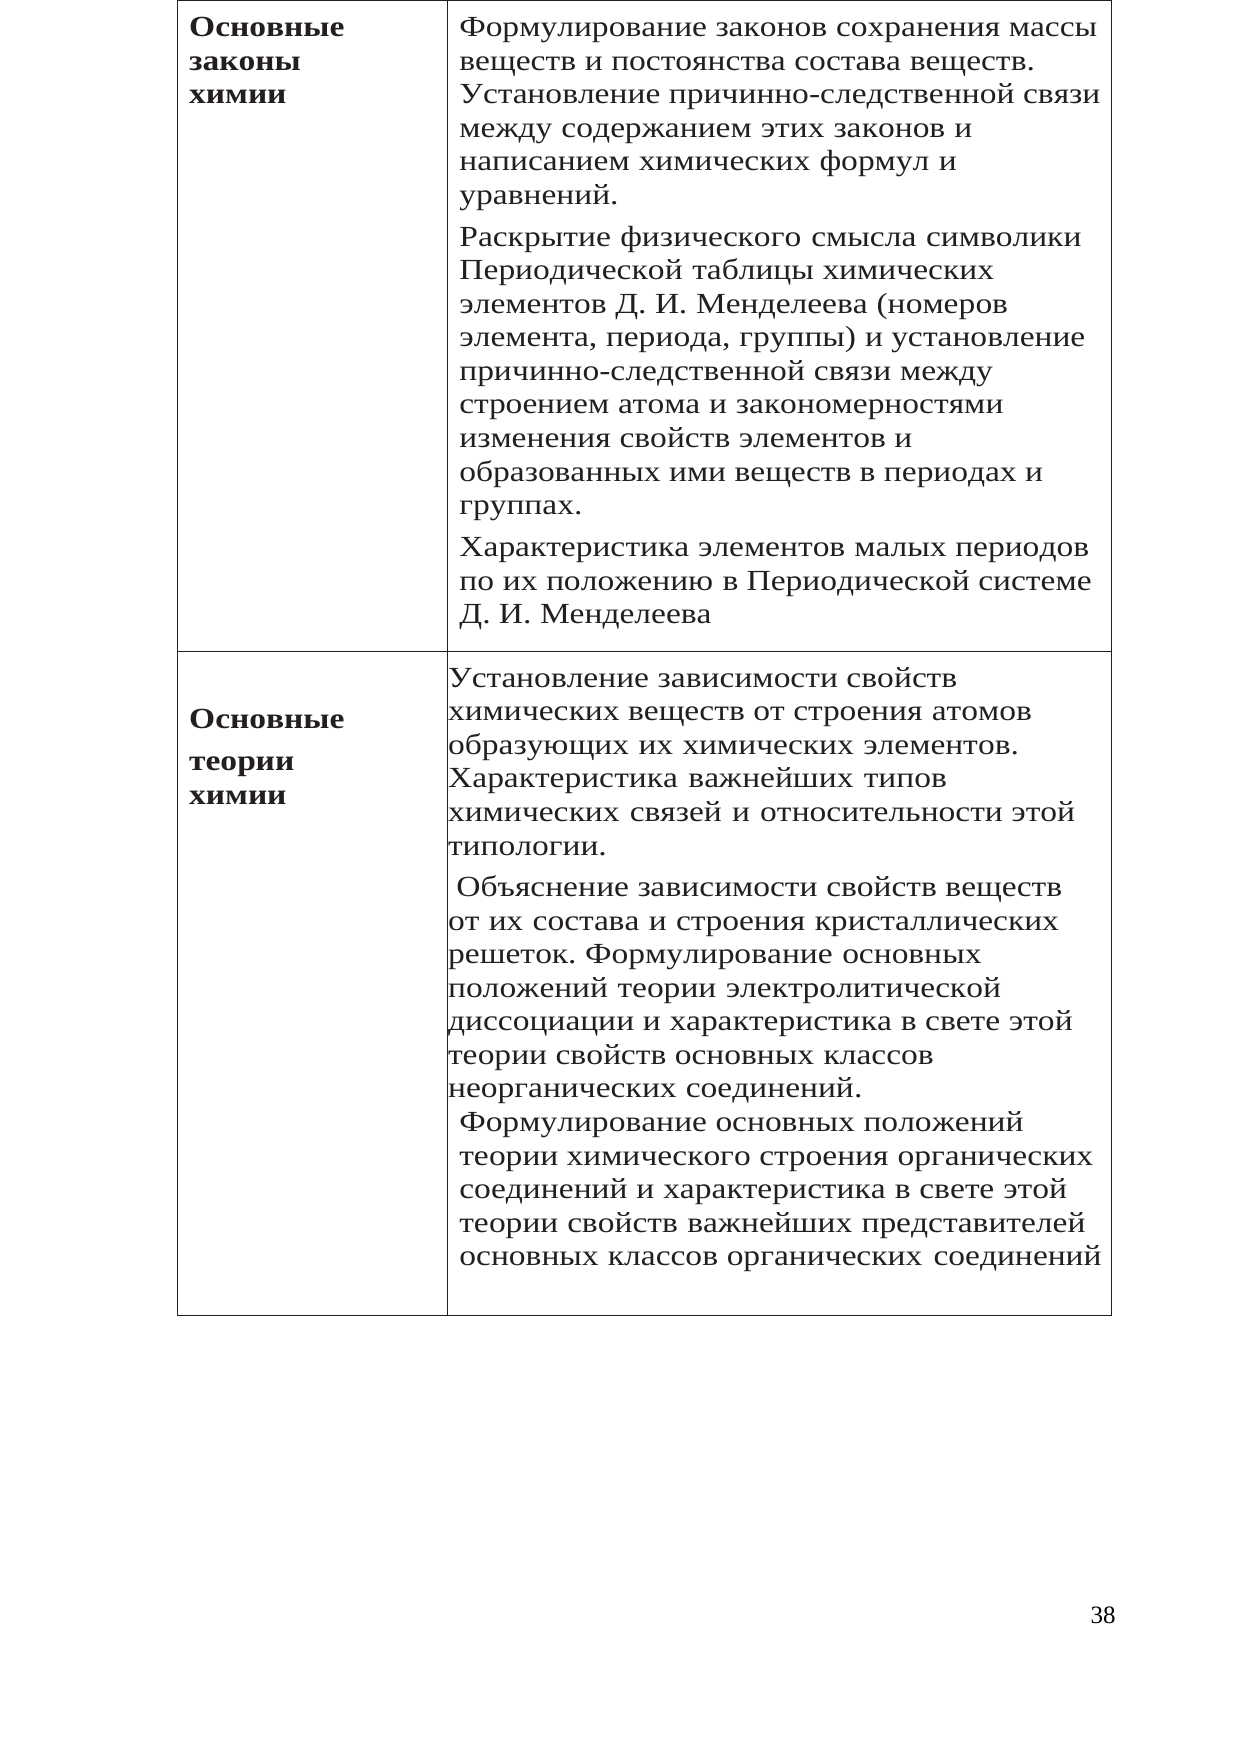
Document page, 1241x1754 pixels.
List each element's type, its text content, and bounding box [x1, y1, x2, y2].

table_cell Основные теории химии [178, 652, 447, 1314]
table_cell Установление зависимости свойств химических веществ от строения атомов образующих их химических элементов. Характеристика важнейших типов химических связей и относительности этой типологии. Объяснение зависимости свойств веществ от их состава и строения кристаллических решеток. Формулирование основных положений теории электролитической диссоциации и характеристика в свете этой теории свойств основных классов неорганических соединений. Формулирование основных положений теории химического строения органических соединений и характеристика в свете этой теории свойств важнейших представителей основных классов органических соединений [448, 652, 1111, 1314]
table_cell Основные законы химии [178, 1, 447, 651]
table_cell Формулирование законов сохранения массы веществ и постоянства состава веществ. Установление причинно-следственной связи между содержанием этих законов и написанием химических формул и уравнений. Раскрытие физического смысла символики Периодической таблицы химических элементов Д. И. Менделеева (номеров элемента, периода, группы) и установление причинно-следственной связи между строением атома и закономерностями изменения свойств элементов и образованных ими веществ в периодах и группах. Характеристика элементов малых периодов по их положению в Периодической системе Д. И. Менделеева [448, 1, 1111, 651]
